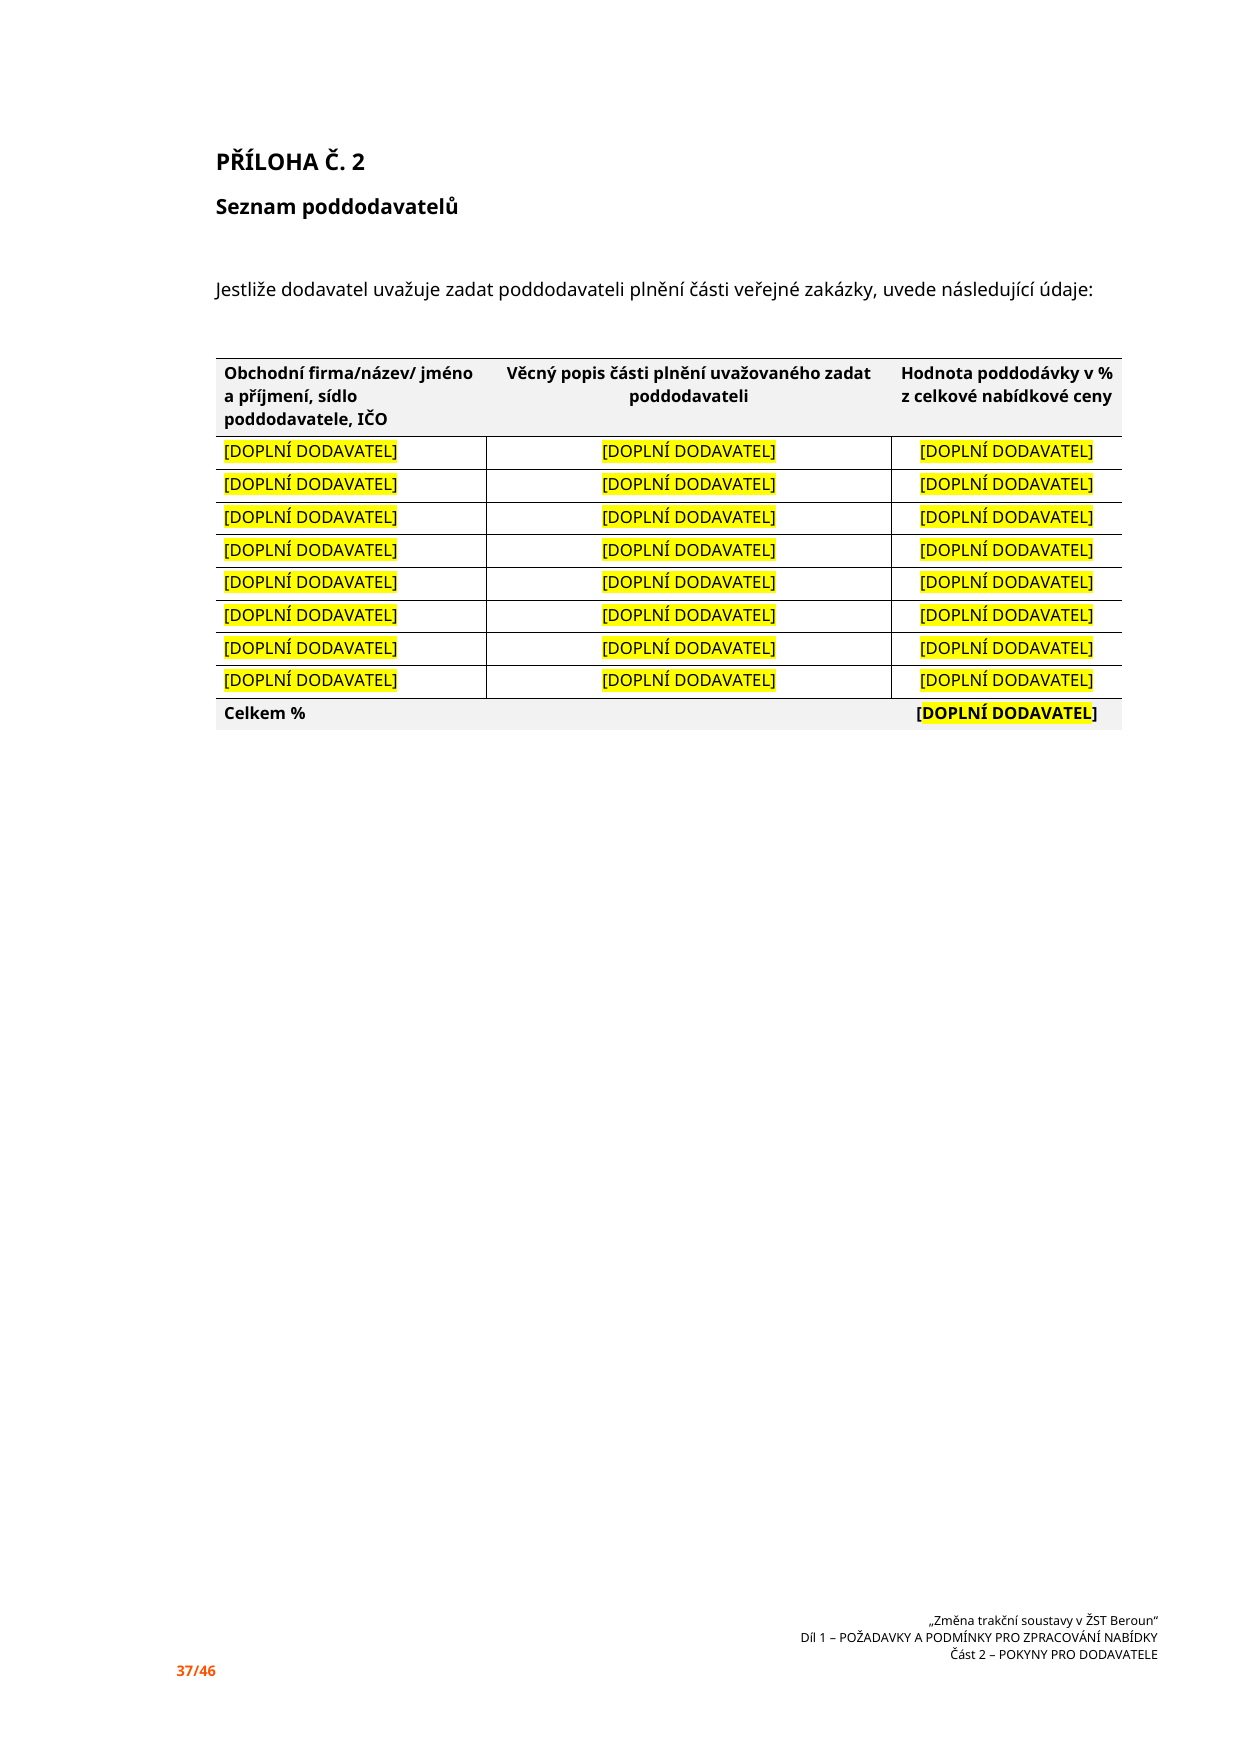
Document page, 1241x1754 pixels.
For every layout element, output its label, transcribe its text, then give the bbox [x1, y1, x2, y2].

table_cell [DOPLNÍ DODAVATEL] [216, 503, 486, 534]
table_header Hodnota poddodávky v % z celkové nabídkové ceny [891, 359, 1122, 436]
table_cell [DOPLNÍ DODAVATEL] [216, 470, 486, 501]
text Jestliže dodavatel uvažuje zadat poddodavateli plnění části veřejné zakázky, uvede následující údaje: [216, 277, 1122, 302]
table_cell [486, 699, 891, 730]
table_cell Celkem % [216, 699, 486, 730]
table_cell [DOPLNÍ DODAVATEL] [892, 568, 1122, 599]
text Seznam poddodavatelů [216, 192, 1122, 221]
table_cell [DOPLNÍ DODAVATEL] [487, 470, 891, 501]
text Příloha č. 2 [216, 146, 1122, 177]
table_cell [DOPLNÍ DODAVATEL] [216, 666, 486, 698]
table_cell [DOPLNÍ DODAVATEL] [216, 568, 486, 599]
table_cell [DOPLNÍ DODAVATEL] [892, 437, 1122, 469]
table_header Obchodní firma/název/ jméno a příjmení, sídlo poddodavatele, IČO [216, 359, 486, 436]
table_header Věcný popis části plnění uvažovaného zadat poddodavateli [486, 359, 891, 436]
table_cell [DOPLNÍ DODAVATEL] [892, 601, 1122, 632]
table_cell [DOPLNÍ DODAVATEL] [216, 535, 486, 567]
table_cell [DOPLNÍ DODAVATEL] [487, 535, 891, 567]
table_cell [DOPLNÍ DODAVATEL] [216, 601, 486, 632]
table_cell [DOPLNÍ DODAVATEL] [891, 699, 1122, 730]
table_cell [DOPLNÍ DODAVATEL] [216, 633, 486, 665]
table_cell [DOPLNÍ DODAVATEL] [216, 437, 486, 469]
table_cell [DOPLNÍ DODAVATEL] [892, 503, 1122, 534]
table_cell [DOPLNÍ DODAVATEL] [487, 666, 891, 698]
table_cell [DOPLNÍ DODAVATEL] [487, 568, 891, 599]
table_cell [DOPLNÍ DODAVATEL] [487, 503, 891, 534]
table_cell [DOPLNÍ DODAVATEL] [892, 470, 1122, 501]
table_cell [DOPLNÍ DODAVATEL] [487, 601, 891, 632]
table_cell [DOPLNÍ DODAVATEL] [892, 633, 1122, 665]
table_cell [DOPLNÍ DODAVATEL] [487, 437, 891, 469]
table_cell [DOPLNÍ DODAVATEL] [487, 633, 891, 665]
table_cell [DOPLNÍ DODAVATEL] [892, 535, 1122, 567]
table_cell [DOPLNÍ DODAVATEL] [892, 666, 1122, 698]
